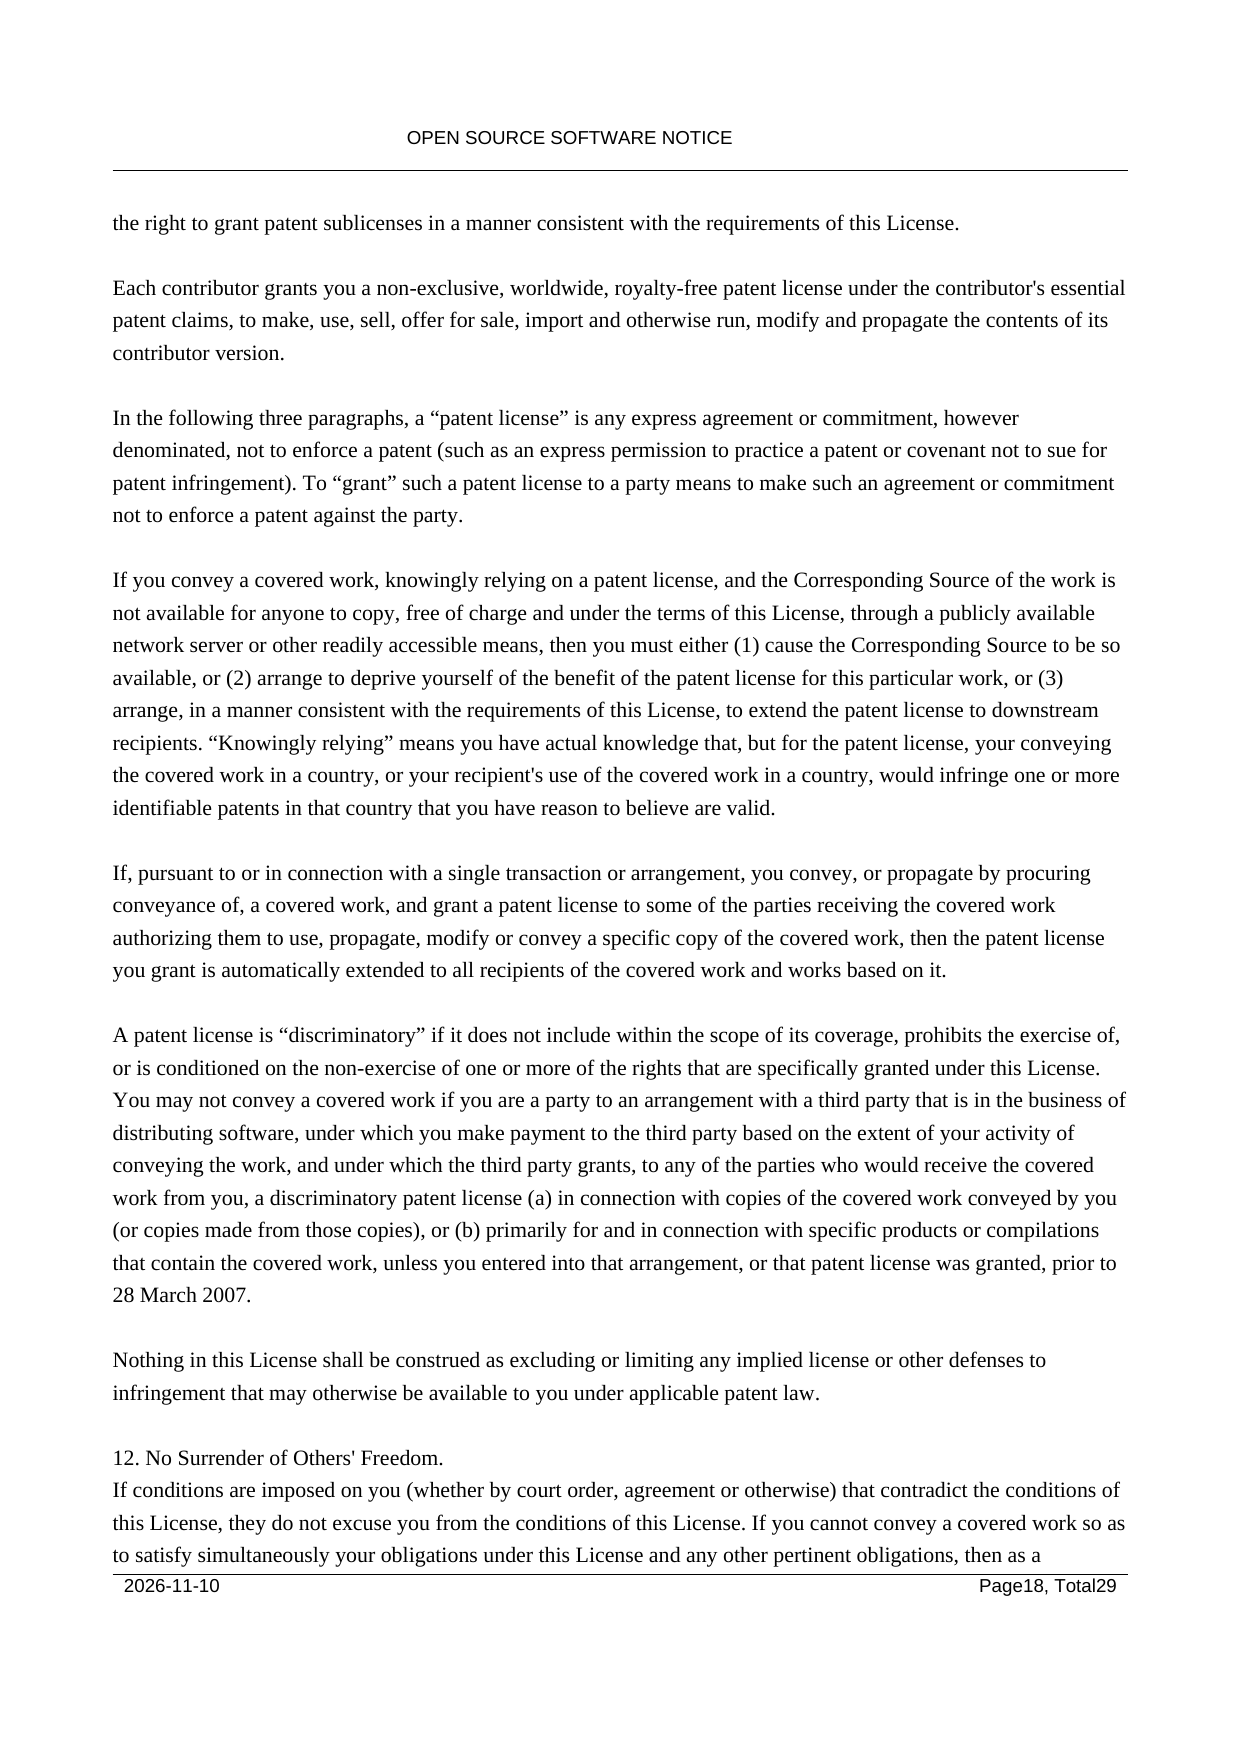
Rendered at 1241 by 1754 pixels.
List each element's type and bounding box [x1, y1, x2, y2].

text [112, 206, 1128, 1571]
